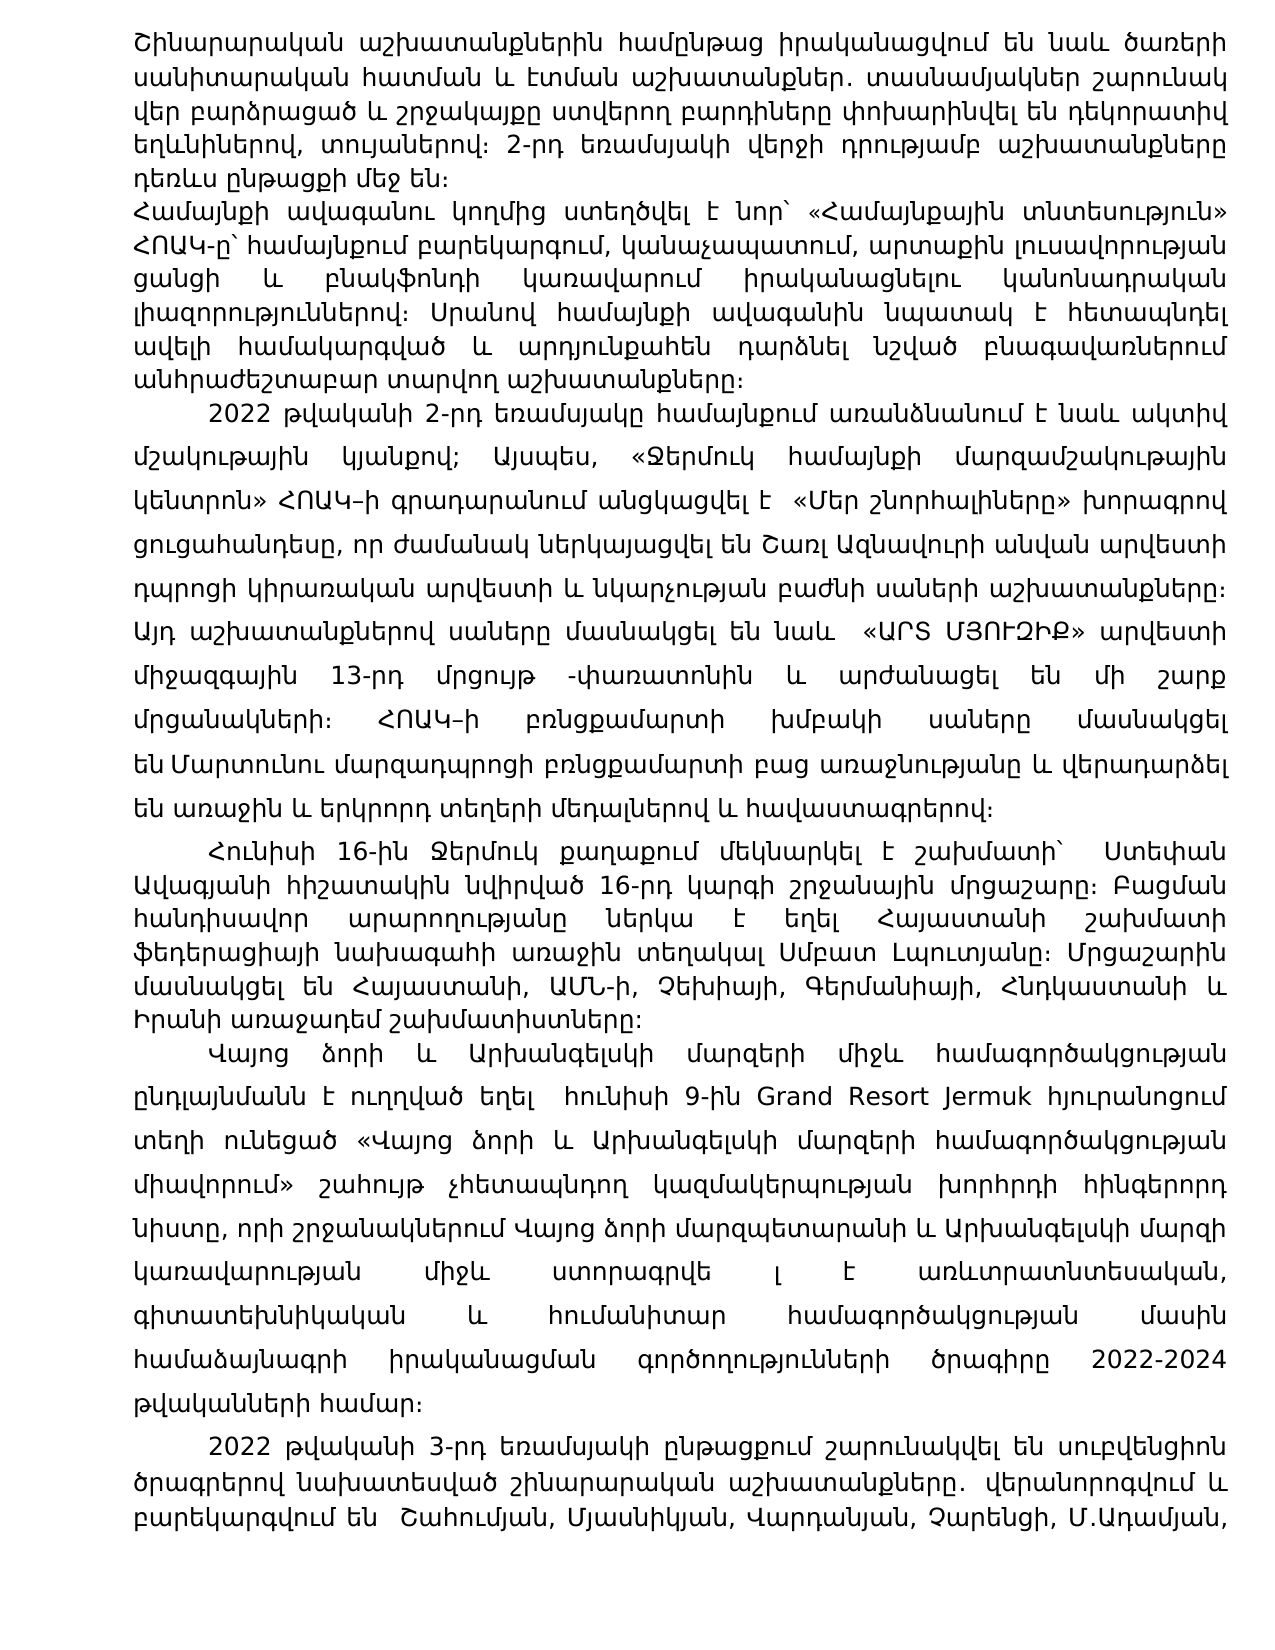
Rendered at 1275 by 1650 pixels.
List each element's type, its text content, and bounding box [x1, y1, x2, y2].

text Հունիսի 16-ին Ջերմուկ քաղաքում մեկնարկել է շախմատի՝ Ստեփան Ավագյանի հիշատակին նվիրված 16-րդ կարգի շրջանային մրցաշարը։ Բացման հանդիսավոր արարողությանը ներկա է եղել Հայաստանի շախմատի ֆեդերացիայի նախագահի առաջին տեղակալ Սմբատ Լպուտյանը։ Մրցաշարին մասնակցել են Հայաստանի, ԱՄՆ-ի, Չեխիայի, Գերմանիայի, Հնդկաստանի և Իրանի առաջադեմ շախմատիստները: [133, 838, 1228, 1034]
text 2022 թվականի 2-րդ եռամսյակը համայնքում առանձնանում է նաև ակտիվ մշակութային կյանքով; Այսպես, «Ջերմուկ համայնքի մարզամշակութային կենտրոն» ՀՈԱԿ–ի գրադարանում անցկացվել է «Մեր շնորհալիները» խորագրով ցուցահանդեսը, որ ժամանակ ներկայացվել են Շառլ Ազնավուրի անվան արվեստի դպրոցի կիրառական արվեստի և նկարչության բաժնի սաների աշխատանքները։ Այդ աշխատանքներով սաները մասնակցել են նաև «ԱՐՏ ՄՅՈՒԶԻՔ» արվեստի միջազգային 13-րդ մրցույթ -փառատոնին և արժանացել են մի շարք մրցանակների։ ՀՈԱԿ–ի բռնցքամարտի խմբակի սաները մասնակցել են Մարտունու մարզադպրոցի բռնցքամարտի բաց առաջնությանը և վերադարձել են առաջին և երկրորդ տեղերի մեդալներով և հավաստագրերով։ [133, 399, 1228, 823]
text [133, 1433, 1228, 1532]
text Համայնքի ավագանու կողմից ստեղծվել է նոր՝ «Համայնքային տնտեսություն» ՀՈԱԿ-ը՝ համայնքում բարեկարգում, կանաչապատում, արտաքին լուսավորության ցանցի և բնակֆոնդի կառավարում իրականացնելու կանոնադրական լիազորություններով։ Սրանով համայնքի ավագանին նպատակ է հետապնդել ավելի համակարգված և արդյունքահեն դարձնել նշված բնագավառներում անհրաժեշտաբար տարվող աշխատանքները։ [133, 197, 1228, 394]
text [133, 28, 1228, 193]
text Վայոց ձորի և Արխանգելսկի մարզերի միջև համագործակցության ընդլայնմանն է ուղղված եղել հունիսի 9-ին Grand Resort Jermuk հյուրանոցում տեղի ունեցած «Վայոց ձորի և Արխանգելսկի մարզերի համագործակցության միավորում» շահույթ չհետապնդող կազմակերպության խորհրդի հինգերորդ նիստը, որի շրջանակներում Վայոց ձորի մարզպետարանի և Արխանգելսկի մարզի կառավարության միջև ստորագրվե լ է առևտրատնտեսական, գիտատեխնիկական և հումանիտար համագործակցության մասին համաձայնագրի իրականացման գործողությունների ծրագիրը 2022-2024 թվականների համար։ [133, 1039, 1228, 1418]
